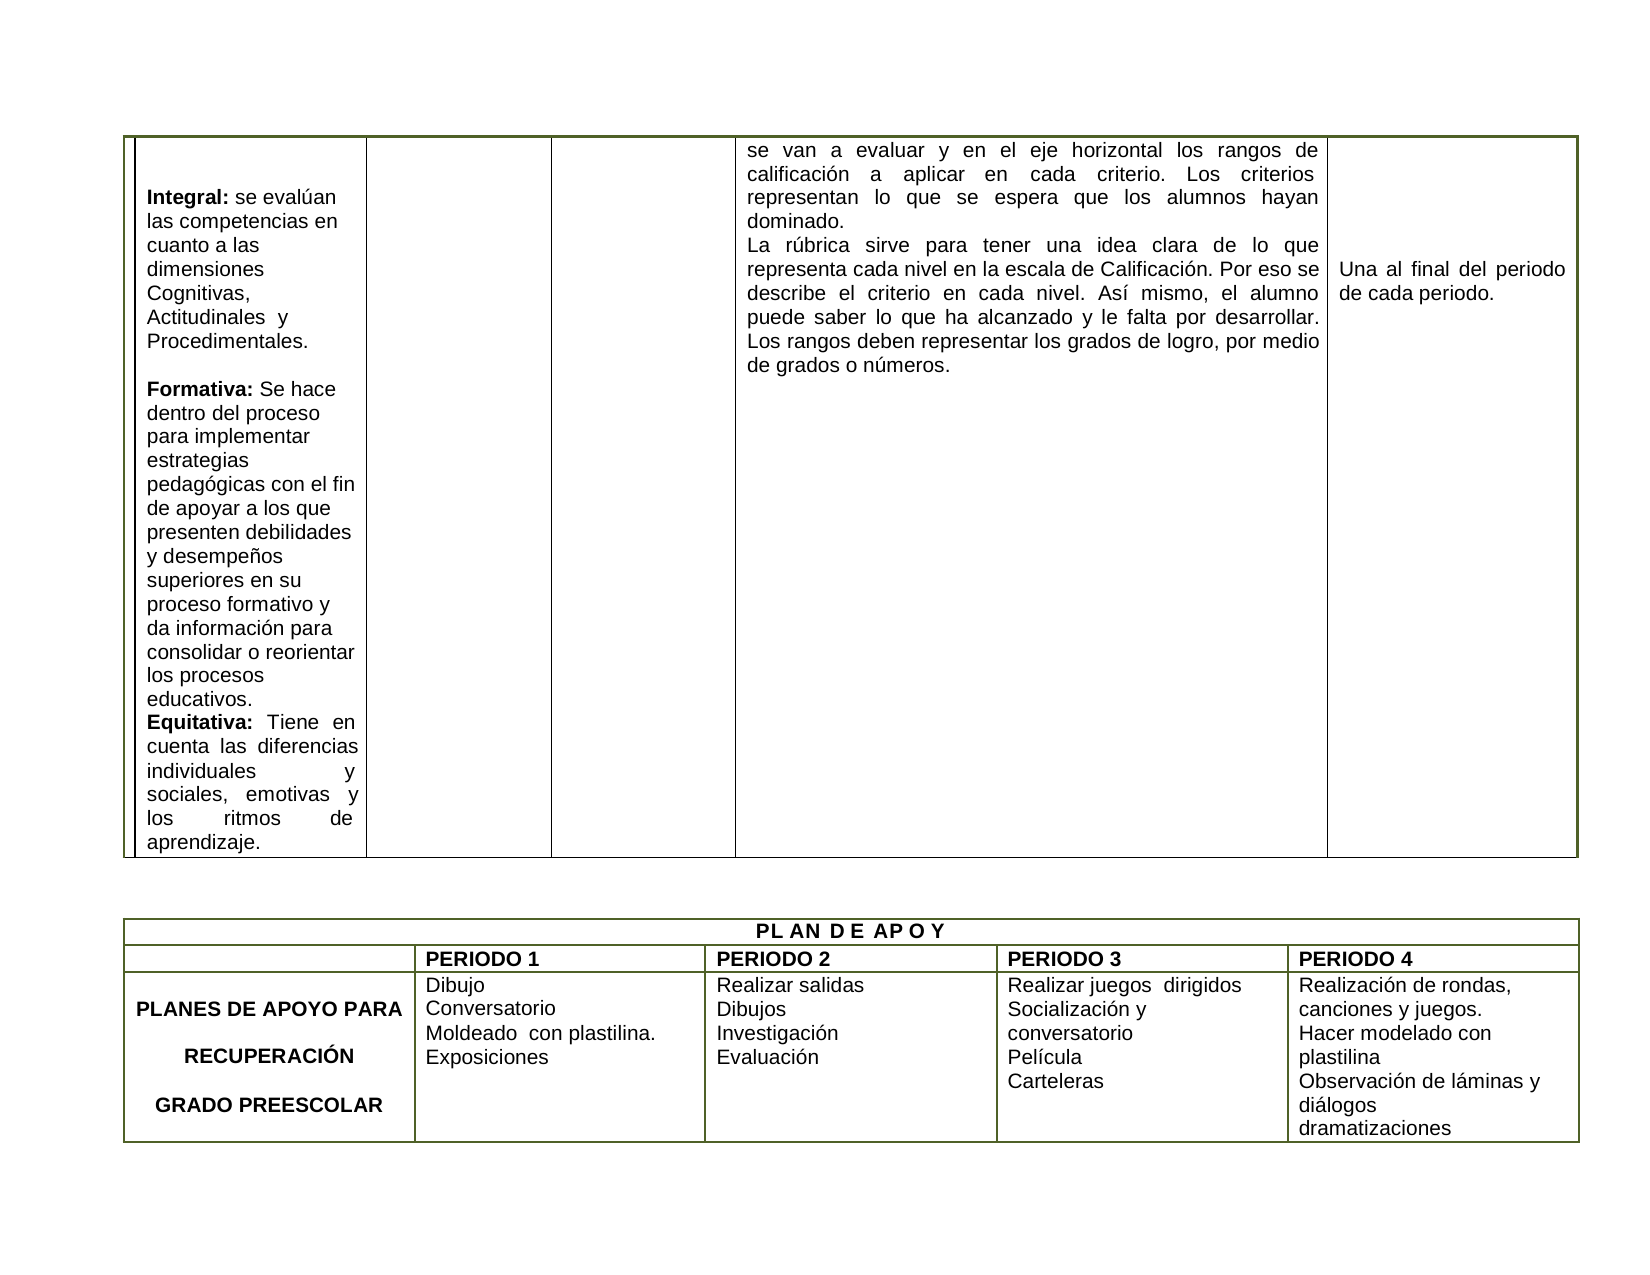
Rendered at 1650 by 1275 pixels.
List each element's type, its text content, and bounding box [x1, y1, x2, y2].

table_header Una al final del periodo de cada periodo. [1328, 138, 1576, 857]
table_cell [125, 946, 414, 971]
table_cell PERIODO 1 [416, 946, 704, 971]
table_cell Dibujo Conversatorio Moldeado con plastilina. Exposiciones [416, 973, 704, 1141]
table_header PL AN D E AP O Y O [125, 920, 1578, 944]
table_header se van a evaluar y en el eje horizontal los rangos de calificación a aplicar en cada criterio. Los criterios representan lo que se espera que los alumnos hayan dominado. La rúbrica sirve para tener una idea clara de lo que representa cada nivel en la escala de Calificación. Por eso se describe el criterio en cada nivel. Así mismo, el alumno puede saber lo que ha alcanzado y le falta por desarrollar. Los rangos deben representar los grados de logro, por medio de grados o números. [736, 138, 1327, 857]
table_header [367, 138, 551, 857]
table_cell Realización de rondas, canciones y juegos. Hacer modelado con plastilina Observación de láminas y diálogos dramatizaciones [1289, 973, 1578, 1141]
table_cell Realizar salidas Dibujos Investigación Evaluación [706, 973, 996, 1141]
table_cell PERIODO 3 [998, 946, 1287, 971]
table_cell Realizar juegos dirigidos Socialización y conversatorio Película Carteleras [998, 973, 1287, 1141]
table_header [125, 138, 134, 857]
table_cell PLANES DE APOYO PARA RECUPERACIÓN GRADO PREESCOLAR [125, 973, 414, 1141]
table_header [552, 138, 735, 857]
table_cell PERIODO 4 [1289, 946, 1578, 971]
table_cell PERIODO 2 [706, 946, 996, 971]
table_header Integral: se evalúan las competencias en cuanto a las dimensiones Cognitivas, Actitudinales y Procedimentales. Formativa: Se hace dentro del proceso para implementar estrategias pedagógicas con el fin de apoyar a los que presenten debilidades y desempeños superiores en su proceso formativo y da información para consolidar o reorientar los procesos educativos. Equitativa: Tiene en cuenta las diferencias individuales y sociales, emotivas y los ritmos de aprendizaje. [136, 138, 366, 857]
